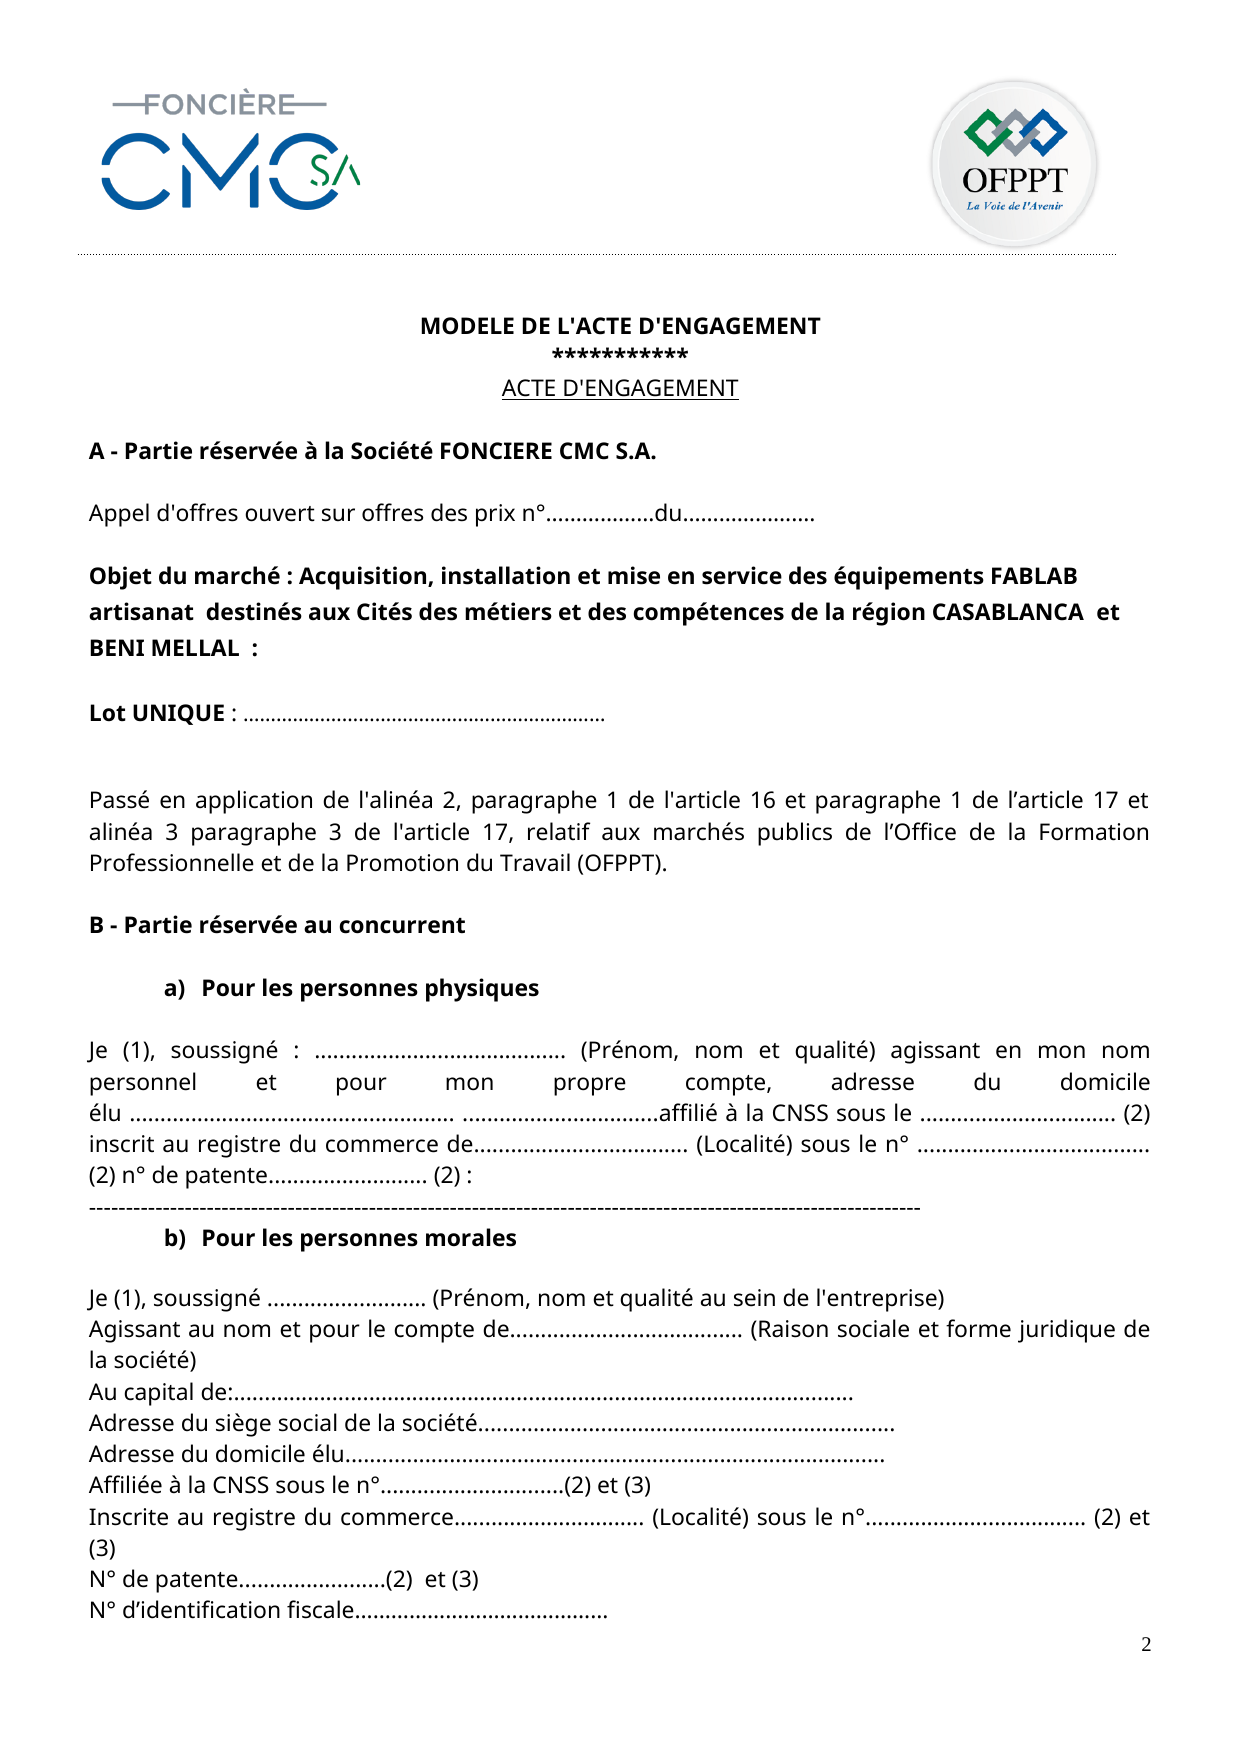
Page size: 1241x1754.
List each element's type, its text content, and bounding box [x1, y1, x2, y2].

text Inscrite au registre du commerce............................... (Localité) sous le n°.................................... (2) et (3) [89, 1501, 1152, 1563]
text ACTE D'ENGAGEMENT [89, 372, 1152, 404]
text ----------------------------------------------------------------------------------------------------------------- [89, 1191, 1152, 1222]
text Adresse du domicile élu........................................................................................ [89, 1438, 1152, 1469]
picture [924, 73, 1104, 254]
text N° de patente........................(2) et (3) [89, 1563, 1152, 1594]
text Appel d'offres ouvert sur offres des prix n°………………du…………………. [89, 497, 1152, 529]
text Objet du marché : Acquisition, installation et mise en service des équipements FABLAB artisanat destinés aux Cités des métiers et des compétences de la région CASABLANCA et BENI MELLAL : [89, 560, 1152, 663]
text MODELE DE L'ACTE D'ENGAGEMENT [89, 310, 1152, 341]
text Lot UNIQUE : ………………………………………………………… [89, 697, 1152, 728]
list Pour les personnes physiques [164, 972, 1152, 1003]
text N° d’identification fiscale…………………………………… [89, 1594, 1152, 1626]
text Adresse du siège social de la société.................................................................... [89, 1407, 1152, 1438]
text Je (1), soussigné : ......................................... (Prénom, nom et qualité) agissant en mon nom personnel et pour mon propre compte, adresse du domicile élu ..................................................... ................................affilié à la CNSS sous le ................................ (2) inscrit au registre du commerce de................................... (Localité) sous le n° ...................................... (2) n° de patente.......................... (2) : [89, 1034, 1152, 1191]
text Je (1), soussigné .......................... (Prénom, nom et qualité au sein de l'entreprise) [89, 1282, 1152, 1313]
text Passé en application de l'alinéa 2, paragraphe 1 de l'article 16 et paragraphe 1 de l’article 17 et alinéa 3 paragraphe 3 de l'article 17, relatif aux marchés publics de l’Office de la Formation Professionnelle et de la Promotion du Travail (OFPPT). [89, 784, 1152, 878]
text Au capital de:..................................................................................................... [89, 1376, 1152, 1407]
list Pour les personnes morales [164, 1222, 1152, 1253]
text Affiliée à la CNSS sous le n°..............................(2) et (3) [89, 1469, 1152, 1501]
text *********** [89, 341, 1152, 372]
text A - Partie réservée à la Société FONCIERE CMC S.A. [89, 435, 1152, 466]
picture [101, 88, 361, 210]
text B - Partie réservée au concurrent [89, 909, 1152, 941]
text Agissant au nom et pour le compte de...................................... (Raison sociale et forme juridique de la société) [89, 1313, 1152, 1376]
